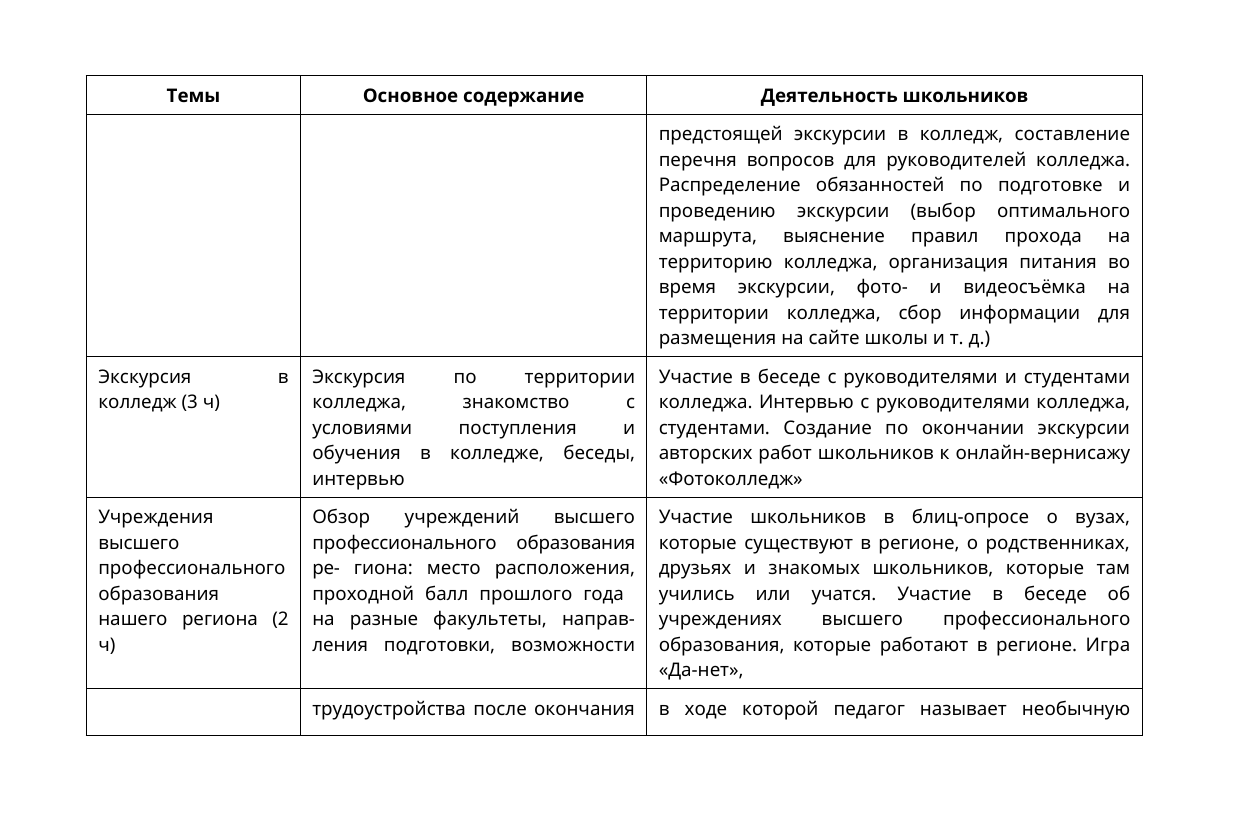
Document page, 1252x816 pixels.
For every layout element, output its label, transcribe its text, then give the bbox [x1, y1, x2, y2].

table_cell [87, 689, 300, 735]
table_header Темы [87, 76, 300, 113]
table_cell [301, 689, 646, 735]
table_cell [87, 115, 300, 356]
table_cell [301, 115, 646, 356]
table_header Деятельность школьников [647, 76, 1142, 113]
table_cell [647, 689, 1142, 735]
table_cell Учреждения высшего профессионального образования нашего региона (2 ч) [87, 498, 300, 688]
table_cell Экскурсия по территории колледжа, знакомство с условиями поступления и обучения в колледже, беседы, интервью [301, 357, 646, 497]
table_cell Участие школьников в блиц-опросе о вузах, которые существуют в регионе, о родственниках, друзьях и знакомых школьников, которые там учились или учатся. Участие в беседе об учреждениях высшего профессионального образования, которые работают в регионе. Игра «Да-нет», [647, 498, 1142, 688]
table_cell Обзор учреждений высшего профессионального образования ре- гиона: место расположения, проходной балл прошлого года на разные факультеты, направ- ления подготовки, возможности [301, 498, 646, 688]
table_header Основное содержание [301, 76, 646, 113]
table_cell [647, 115, 1142, 356]
table_cell Участие в беседе с руководителями и студентами колледжа. Интервью с руководителями колледжа, студентами. Создание по окончании экскурсии авторских работ школьников к онлайн-вернисажу «Фотоколледж» [647, 357, 1142, 497]
table_cell Экскурсия в колледж (3 ч) [87, 357, 300, 497]
